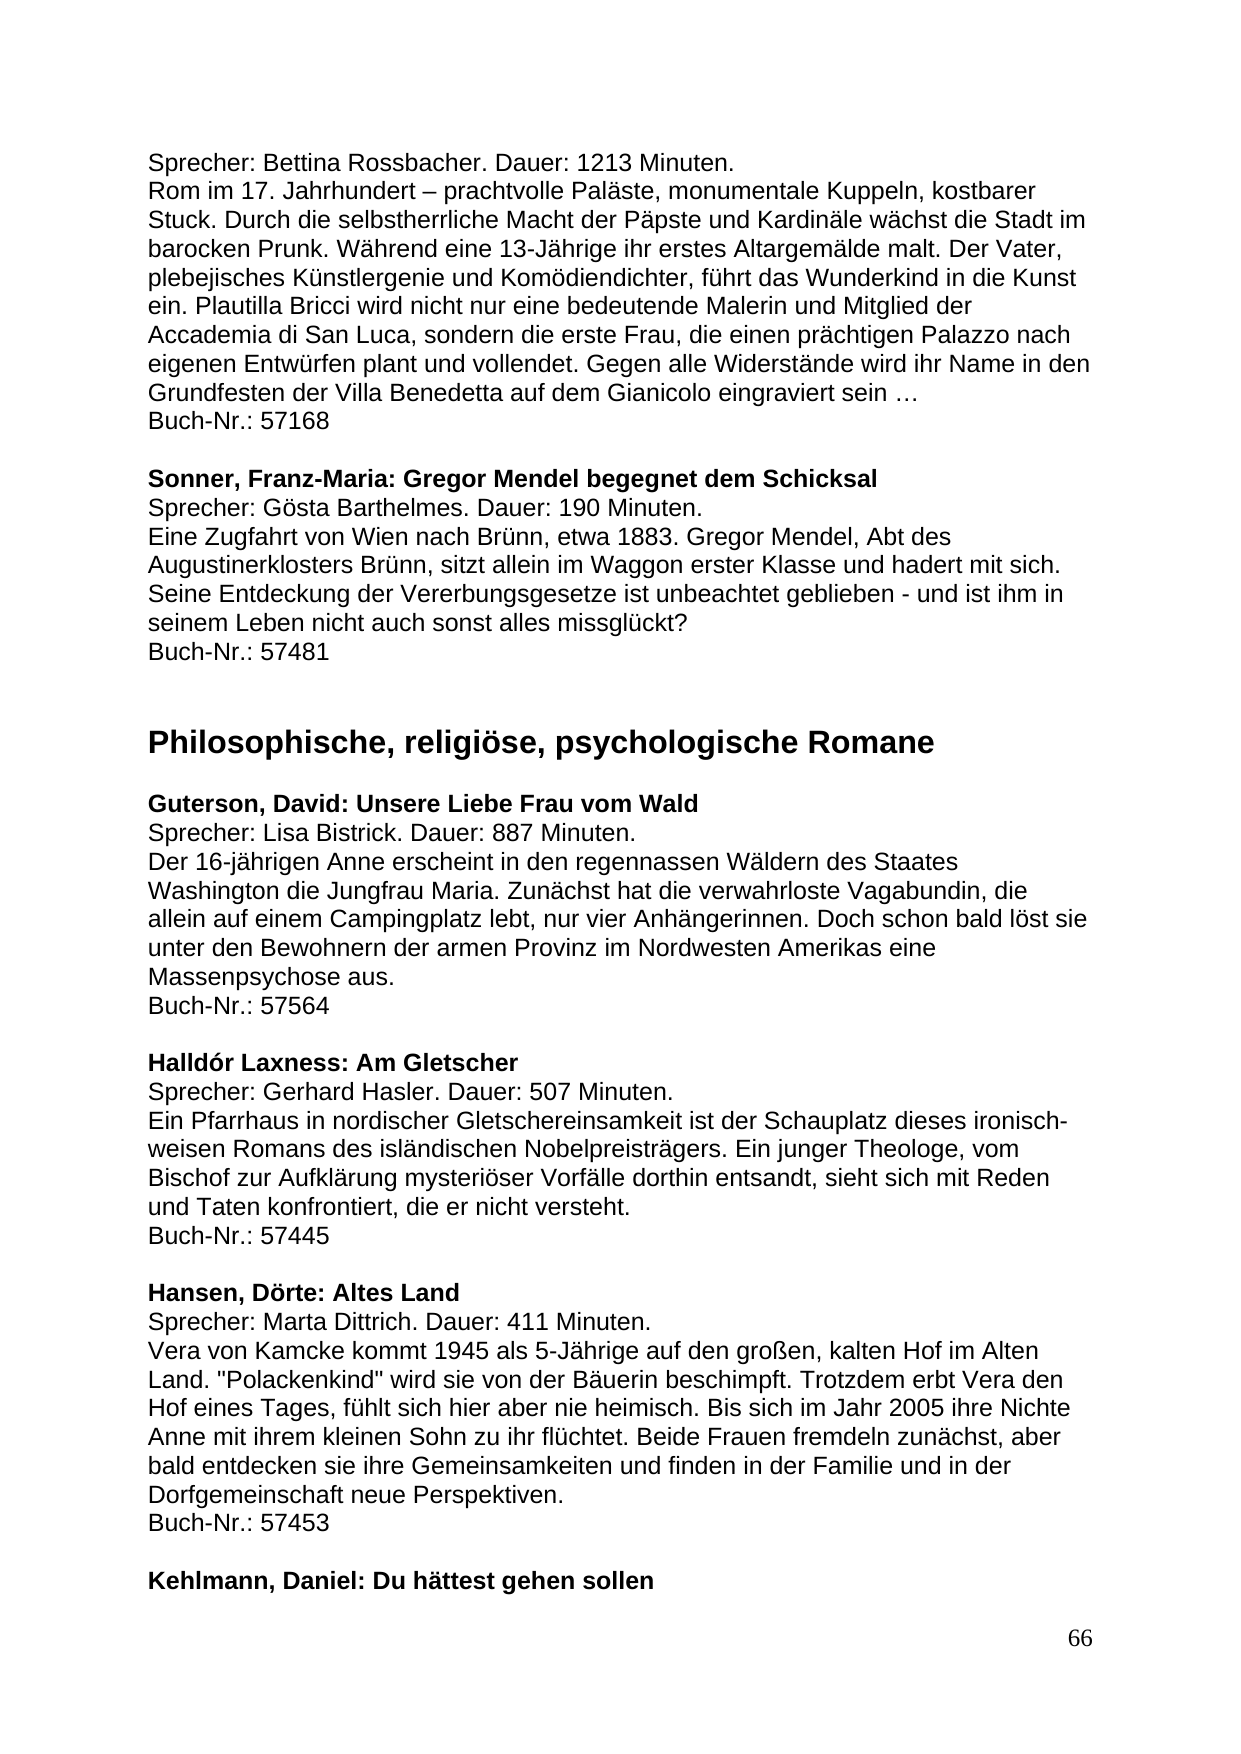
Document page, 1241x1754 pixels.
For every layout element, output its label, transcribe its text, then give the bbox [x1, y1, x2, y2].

text Sprecher: Marta Dittrich. Dauer: 411 Minuten. Vera von Kamcke kommt 1945 als 5-Jährige auf den großen, kalten Hof im Alten Land. "Polackenkind" wird sie von der Bäuerin beschimpft. Trotzdem erbt Vera den Hof eines Tages, fühlt sich hier aber nie heimisch. Bis sich im Jahr 2005 ihre Nichte Anne mit ihrem kleinen Sohn zu ihr flüchtet. Beide Frauen fremdeln zunächst, aber bald entdecken sie ihre Gemeinsamkeiten und finden in der Familie und in der Dorfgemeinschaft neue Perspektiven. Buch-Nr.: 57453 [148, 1307, 1093, 1537]
text Sprecher: Gerhard Hasler. Dauer: 507 Minuten. Ein Pfarrhaus in nordischer Gletschereinsamkeit ist der Schauplatz dieses ironisch-weisen Romans des isländischen Nobelpreisträgers. Ein junger Theologe, vom Bischof zur Aufklärung mysteriöser Vorfälle dorthin entsandt, sieht sich mit Reden und Taten konfrontiert, die er nicht versteht. Buch-Nr.: 57445 [148, 1077, 1093, 1249]
text Guterson, David: Unsere Liebe Frau vom Wald [148, 789, 1093, 818]
text Sprecher: Lisa Bistrick. Dauer: 887 Minuten. Der 16-jährigen Anne erscheint in den regennassen Wäldern des Staates Washington die Jungfrau Maria. Zunächst hat die verwahrloste Vagabundin, die allein auf einem Campingplatz lebt, nur vier Anhängerinnen. Doch schon bald löst sie unter den Bewohnern der armen Provinz im Nordwesten Amerikas eine Massenpsychose aus. Buch-Nr.: 57564 [148, 818, 1093, 1019]
text Sonner, Franz-Maria: Gregor Mendel begegnet dem Schicksal [148, 435, 1093, 493]
text Kehlmann, Daniel: Du hättest gehen sollen [148, 1537, 1093, 1595]
subtitle Philosophische, religiöse, psychologische Romane [148, 723, 1093, 760]
text Hansen, Dörte: Altes Land [148, 1249, 1093, 1307]
text Halldór Laxness: Am Gletscher [148, 1019, 1093, 1077]
text Sprecher: Bettina Rossbacher. Dauer: 1213 Minuten. Rom im 17. Jahrhundert – prachtvolle Paläste, monumentale Kuppeln, kostbarer Stuck. Durch die selbstherrliche Macht der Päpste und Kardinäle wächst die Stadt im barocken Prunk. Während eine 13-Jährige ihr erstes Altargemälde malt. Der Vater, plebejisches Künstlergenie und Komödiendichter, führt das Wunderkind in die Kunst ein. Plautilla Bricci wird nicht nur eine bedeutende Malerin und Mitglied der Accademia di San Luca, sondern die erste Frau, die einen prächtigen Palazzo nach eigenen Entwürfen plant und vollendet. Gegen alle Widerstände wird ihr Name in den Grundfesten der Villa Benedetta auf dem Gianicolo eingraviert sein … Buch-Nr.: 57168 [148, 148, 1093, 435]
text Sprecher: Gösta Barthelmes. Dauer: 190 Minuten. Eine Zugfahrt von Wien nach Brünn, etwa 1883. Gregor Mendel, Abt des Augustinerklosters Brünn, sitzt allein im Waggon erster Klasse und hadert mit sich. Seine Entdeckung der Vererbungsgesetze ist unbeachtet geblieben - und ist ihm in seinem Leben nicht auch sonst alles missglückt? Buch-Nr.: 57481 [148, 493, 1093, 665]
